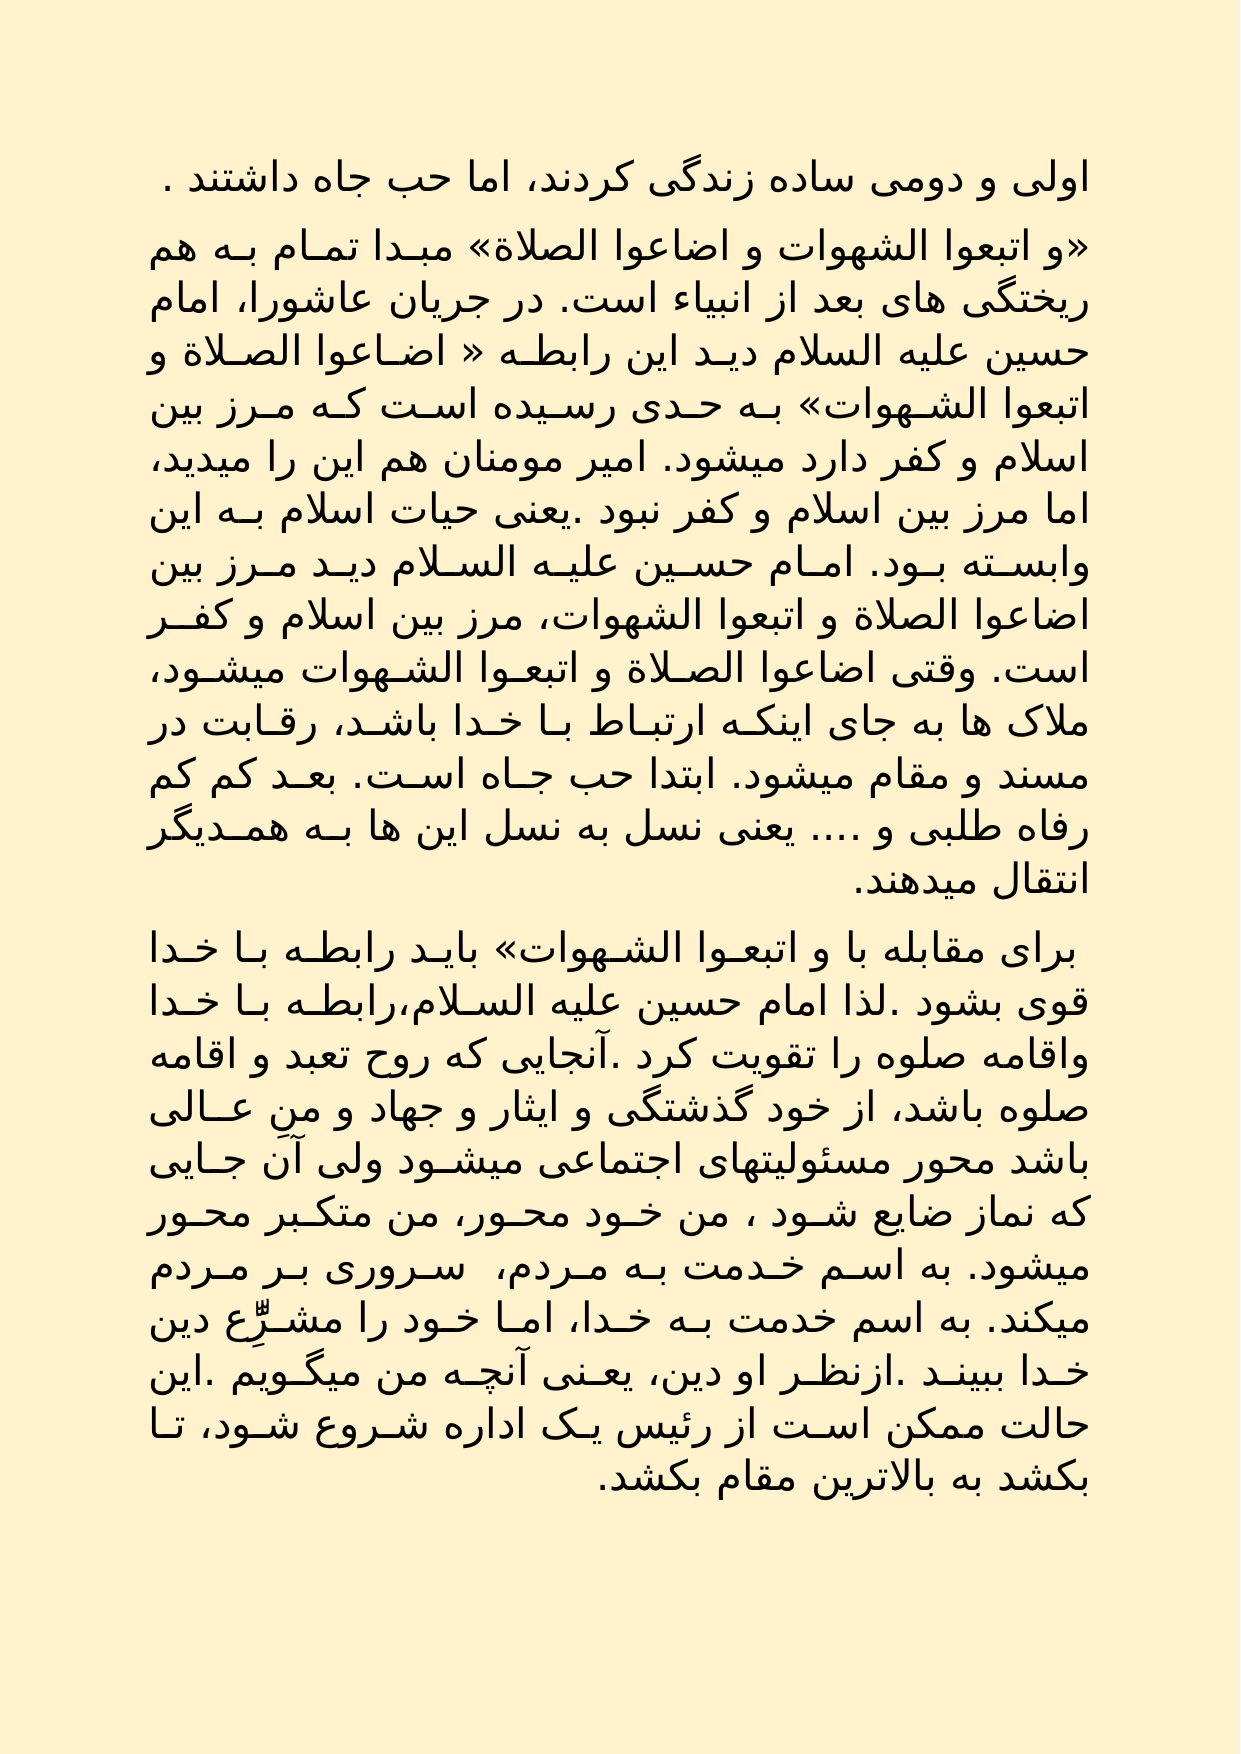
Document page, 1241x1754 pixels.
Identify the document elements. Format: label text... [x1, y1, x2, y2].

text اولی و دومی ساده زندگی کردند، اما حب جاه داشتند . [131, 152, 1092, 201]
text برای مقابله با و اتبعوا الشهوات» باید رابطه با خدا قوی بشود .لذا امام حسین علیه السلام،رابطه با خدا واقامه صلوه را تقویت کرد .آنجایی که روح تعبد و اقامه صلوه باشد، از خود گذشتگی و ایثار و جهاد و منِ عالی باشد محور مسئولیتهای اجتماعی میشود ولی آن جایی که نماز ضایع شود ، من خود محور، من متکبر محور میشود. به اسم خدمت به مردم، سروری بر مردم میکند. به اسم خدمت به خدا، اما خود را مشرِِّّع دین خدا ببیند .ازنظر او دین، یعنی آنچه من میگویم .این حالت ممکن است از رئیس یک اداره شروع شود، تا بکشد به بالاترین مقام بکشد. [149, 924, 1092, 1501]
text «و اتبعوا الشهوات و اضاعوا الصلاة» مبدا تمام به هم ریختگی های بعد از انبیاء است. در جریان عاشورا، امام حسین علیه السلام دید این رابطه « اضاعوا الصلاة و اتبعوا الشهوات» به حدی رسیده است که مرز بین اسلام و کفر دارد میشود. امیر مومنان هم این را میدید، اما مرز بین اسلام و کفر نبود .یعنی حیات اسلام به این وابسته بود. امام حسین علیه السلام دید مرز بین اضاعوا الصلاة و اتبعوا الشهوات، مرز بین اسلام و کفر است. وقتی اضاعوا الصلاة و اتبعوا الشهوات میشود، ملاک ها به جای اینکه ارتباط با خدا باشد، رقابت در مسند و مقام میشود. ابتدا حب جاه است. بعد کم کم رفاه طلبی و .... یعنی نسل به نسل این ها به همدیگر انتقال میدهند. [149, 221, 1092, 903]
